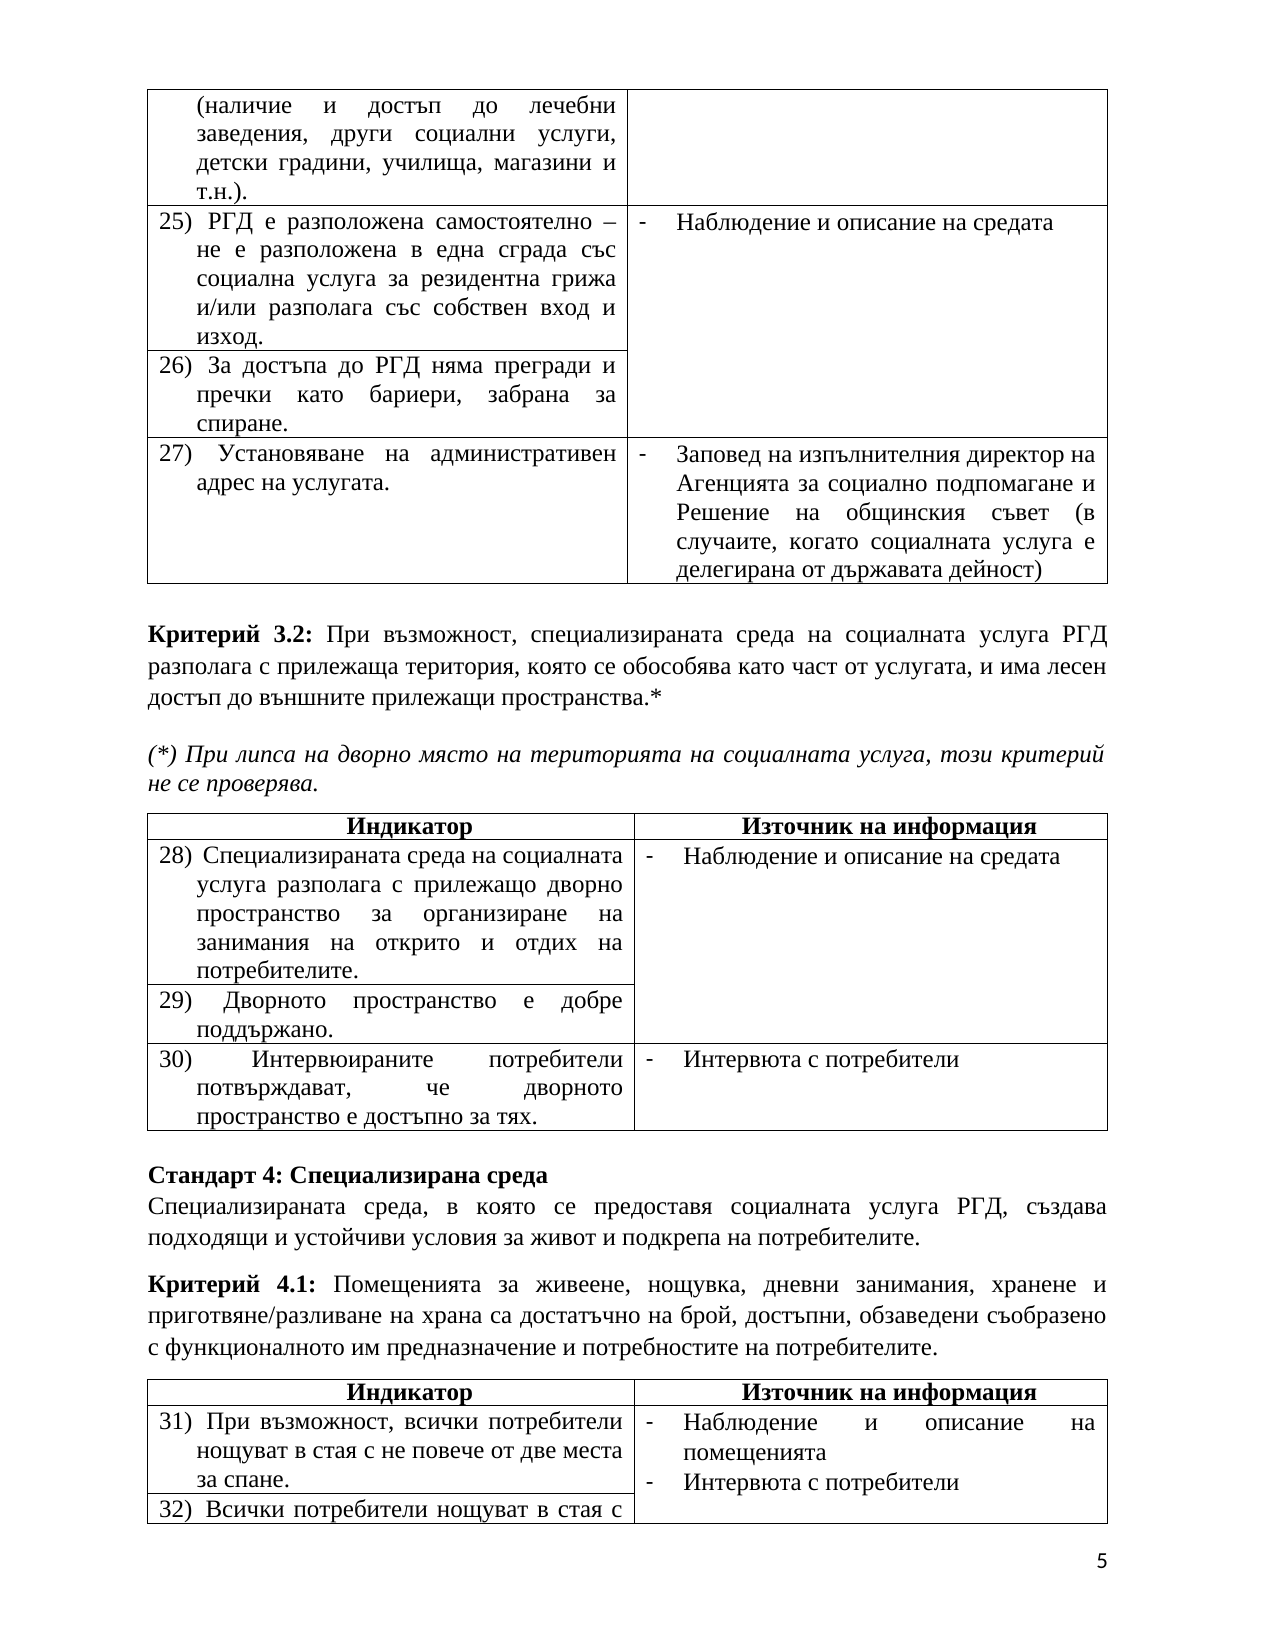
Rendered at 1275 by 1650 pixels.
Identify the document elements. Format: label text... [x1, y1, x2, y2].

list Специализираната среда, в която се предоставя социалната услуга РГД, създава подходящи и устойчиви условия за живот и подкрепа на потребителите. [148, 1191, 1107, 1251]
table_cell Заповед на изпълнителния директор на Агенцията за социално подпомагане и Решение на общинския съвет (в случаите, когато социалната услуга е делегирана от държавата дейност) [628, 438, 1107, 583]
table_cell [148, 1494, 634, 1522]
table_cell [148, 90, 627, 205]
table_cell РГД е разположена самостоятелно – не е разположена в една сграда със социална услуга за резидентна грижа и/или разполага със собствен вход и изход. [148, 206, 627, 349]
text Критерий 3.2: При възможност, специализираната среда на социалната услуга РГД разполага с прилежаща територия, която се обособява като част от услугата, и има лесен достъп до външните прилежащи пространства.* [148, 619, 1107, 711]
table_header Източник на информация [635, 814, 1107, 839]
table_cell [628, 90, 1107, 205]
text Критерий 4.1: Помещенията за живеене, нощувка, дневни занимания, хранене и приготвяне/разливане на храна са достатъчно на брой, достъпни, обзаведени съобразено с функционалното им предназначение и потребностите на потребителите. [148, 1269, 1107, 1360]
table_header Индикатор [148, 1380, 634, 1405]
table_header Индикатор [148, 814, 634, 839]
table_cell При възможност, всички потребители нощуват в стая с не повече от две места за спане. [148, 1406, 634, 1493]
text Стандарт 4: Специализирана среда [148, 1160, 1107, 1188]
table_cell Интервюта с потребители [635, 1044, 1107, 1130]
table_cell Дворното пространство е добре поддържано. [148, 985, 634, 1043]
table_cell Установяване на административен адрес на услугата. [148, 438, 627, 583]
table_cell Наблюдение и описание на средата [628, 206, 1107, 437]
table_cell Наблюдение и описание на средата [635, 840, 1107, 1043]
table_cell Специализираната среда на социалната услуга разполага с прилежащо дворно пространство за организиране на занимания на открито и отдих на потребителите. [148, 840, 634, 984]
table_cell Наблюдение и описание на помещенията Интервюта с потребители Регистър на потребителите [635, 1406, 1107, 1522]
table_header Източник на информация [635, 1380, 1107, 1405]
table_cell Интервюираните потребители потвърждават, че дворното пространство е достъпно за тях. [148, 1044, 634, 1130]
table_cell За достъпа до РГД няма прегради и пречки като бариери, забрана за спиране. [148, 351, 627, 437]
text (*) При липса на дворно място на територията на социалната услуга, този критерий не се проверява. [148, 739, 1107, 797]
